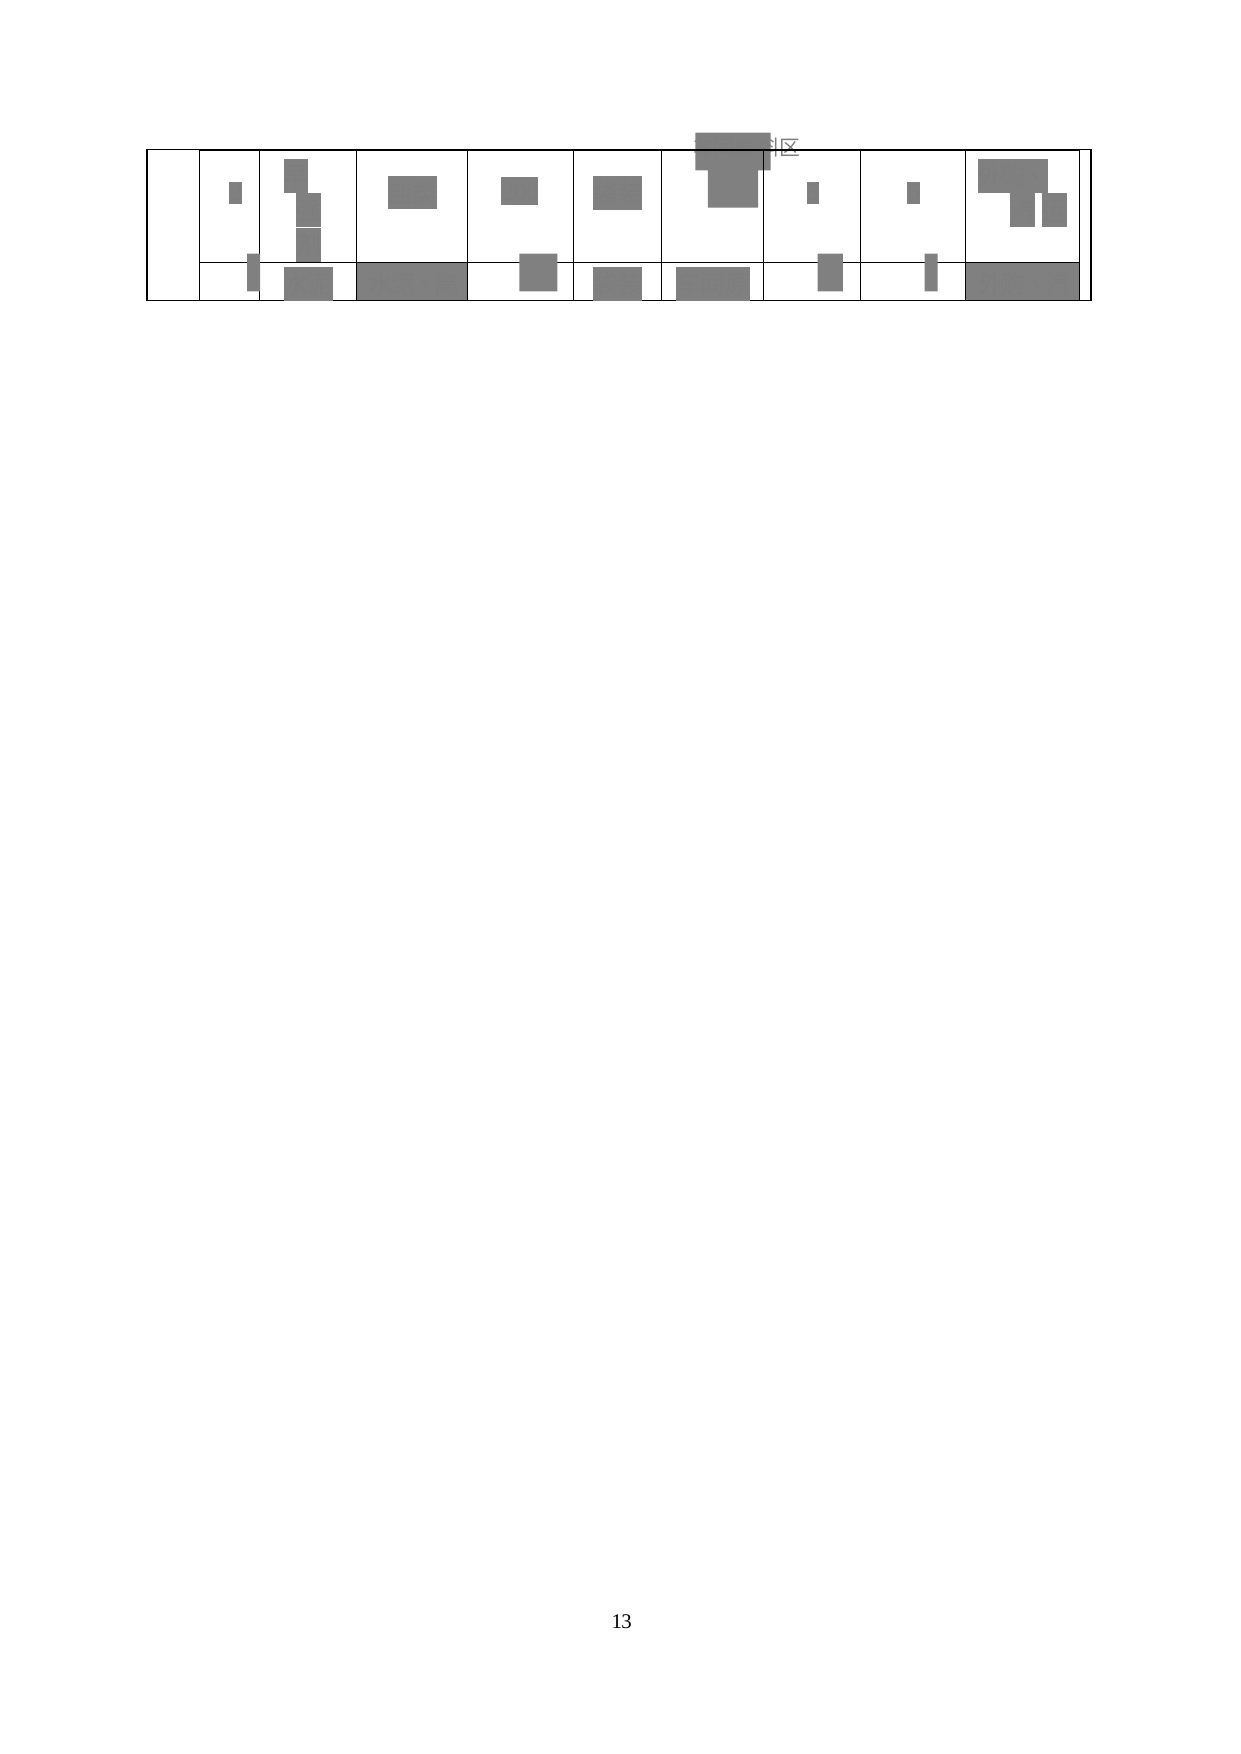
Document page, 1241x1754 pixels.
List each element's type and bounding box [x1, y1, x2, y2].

table_header [260, 151, 356, 262]
table_header [1080, 150, 1090, 300]
table_header [200, 151, 259, 262]
table_header [468, 263, 573, 300]
table_header [468, 151, 573, 262]
table_header [200, 263, 259, 300]
table_header [662, 151, 763, 262]
table_header [148, 150, 199, 300]
table_header [861, 151, 965, 262]
table_header [357, 151, 467, 262]
table_header [764, 151, 860, 262]
table_header [574, 151, 661, 262]
table_header [861, 263, 965, 300]
table_header [260, 263, 356, 300]
table_header [574, 263, 661, 300]
table_header [966, 151, 1079, 262]
table_header [662, 263, 763, 300]
table_header [764, 263, 860, 300]
